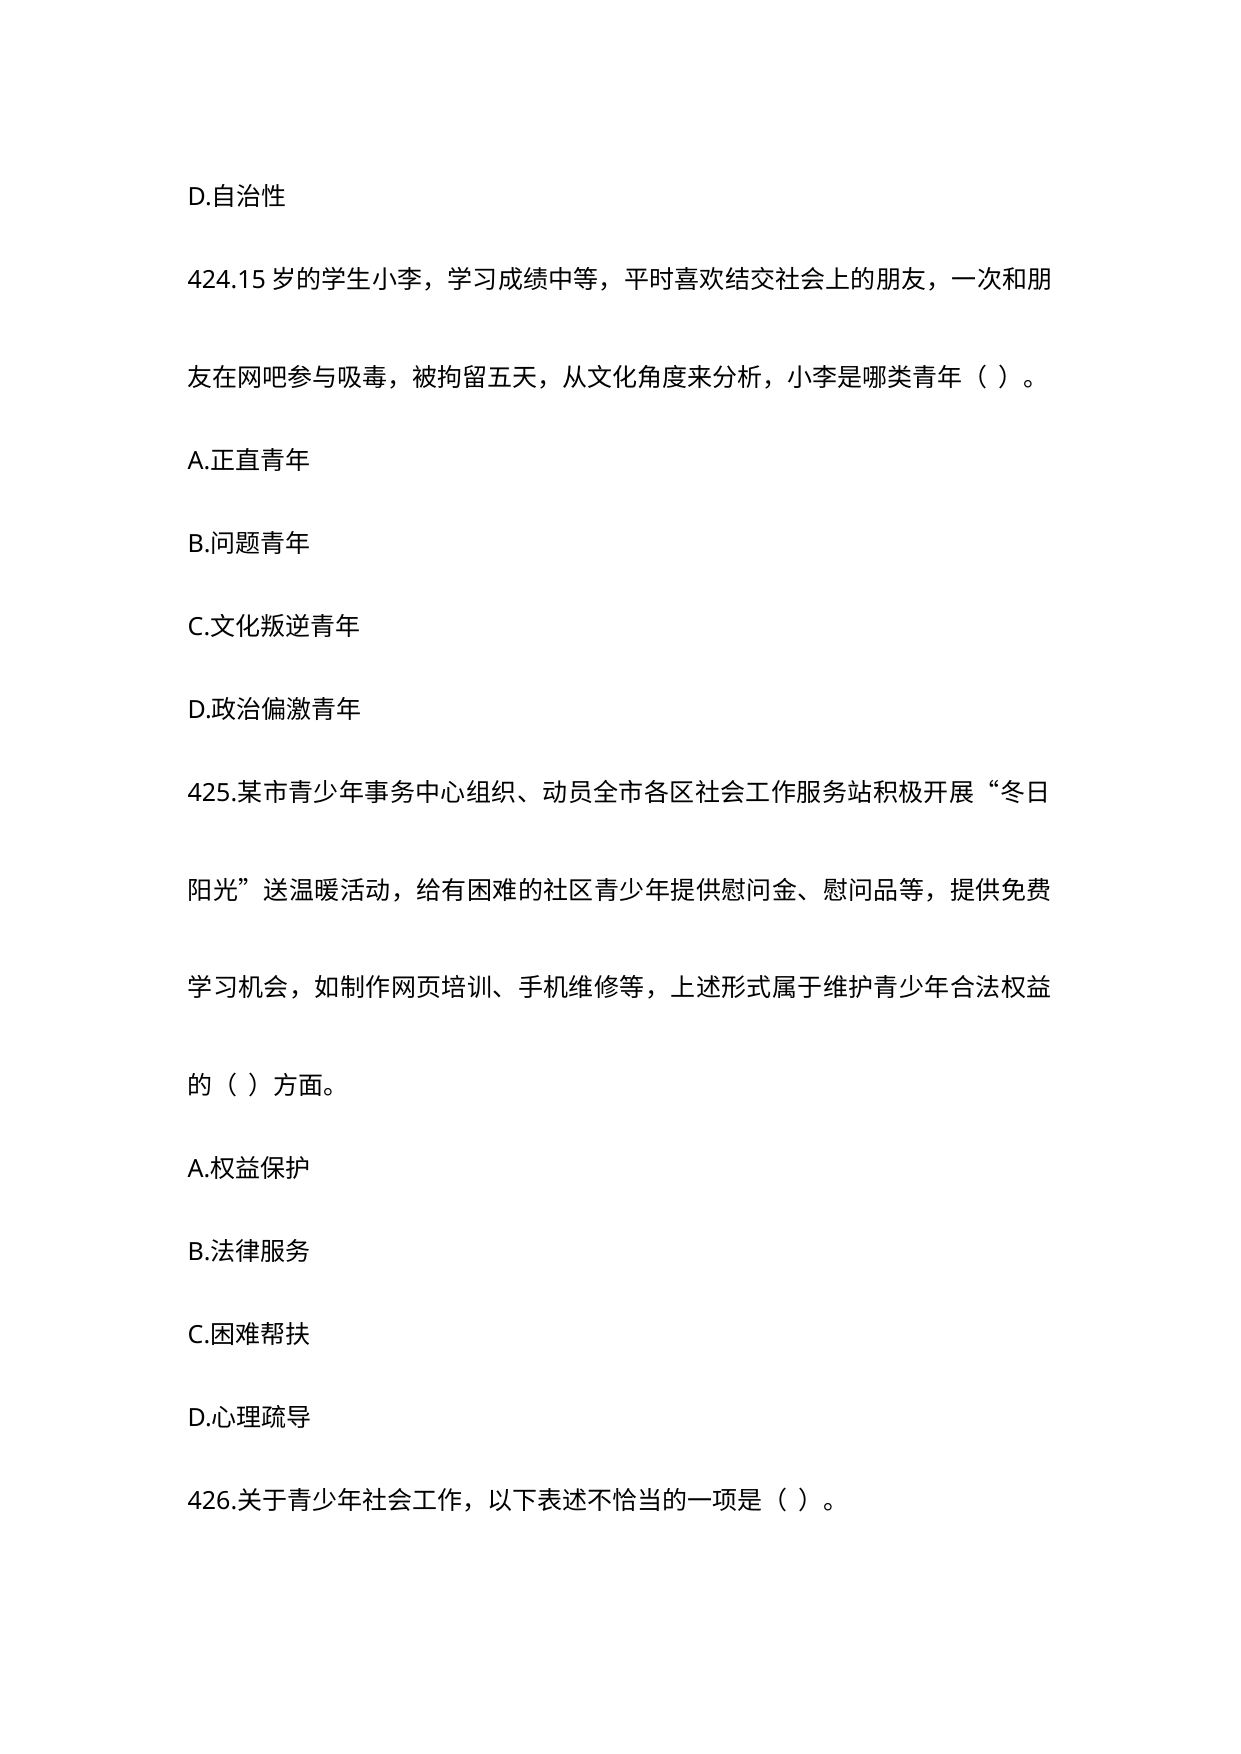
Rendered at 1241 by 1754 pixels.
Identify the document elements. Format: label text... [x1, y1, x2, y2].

list D.心理疏导 [187, 1383, 1053, 1448]
list C.困难帮扶 [187, 1300, 1053, 1365]
list A.权益保护 [187, 1134, 1053, 1199]
list B.法律服务 [187, 1217, 1053, 1282]
list D.自治性 [187, 162, 1053, 227]
list 425.某市青少年事务中心组织、动员全市各区社会工作服务站积极开展“冬日阳光”送温暖活动，给有困难的社区青少年提供慰问金、慰问品等，提供免费学习机会，如制作网页培训、手机维修等，上述形式属于维护青少年合法权益的（ ）方面。 [187, 758, 1053, 1116]
list C.文化叛逆青年 [187, 592, 1053, 657]
list 424.15岁的学生小李，学习成绩中等，平时喜欢结交社会上的朋友，一次和朋友在网吧参与吸毒，被拘留五天，从文化角度来分析，小李是哪类青年（ ）。 [187, 245, 1053, 408]
list D.政治偏激青年 [187, 675, 1053, 740]
list A.正直青年 [187, 426, 1053, 491]
list B.问题青年 [187, 509, 1053, 574]
list 426.关于青少年社会工作，以下表述不恰当的一项是（ ）。 [187, 1466, 1053, 1531]
